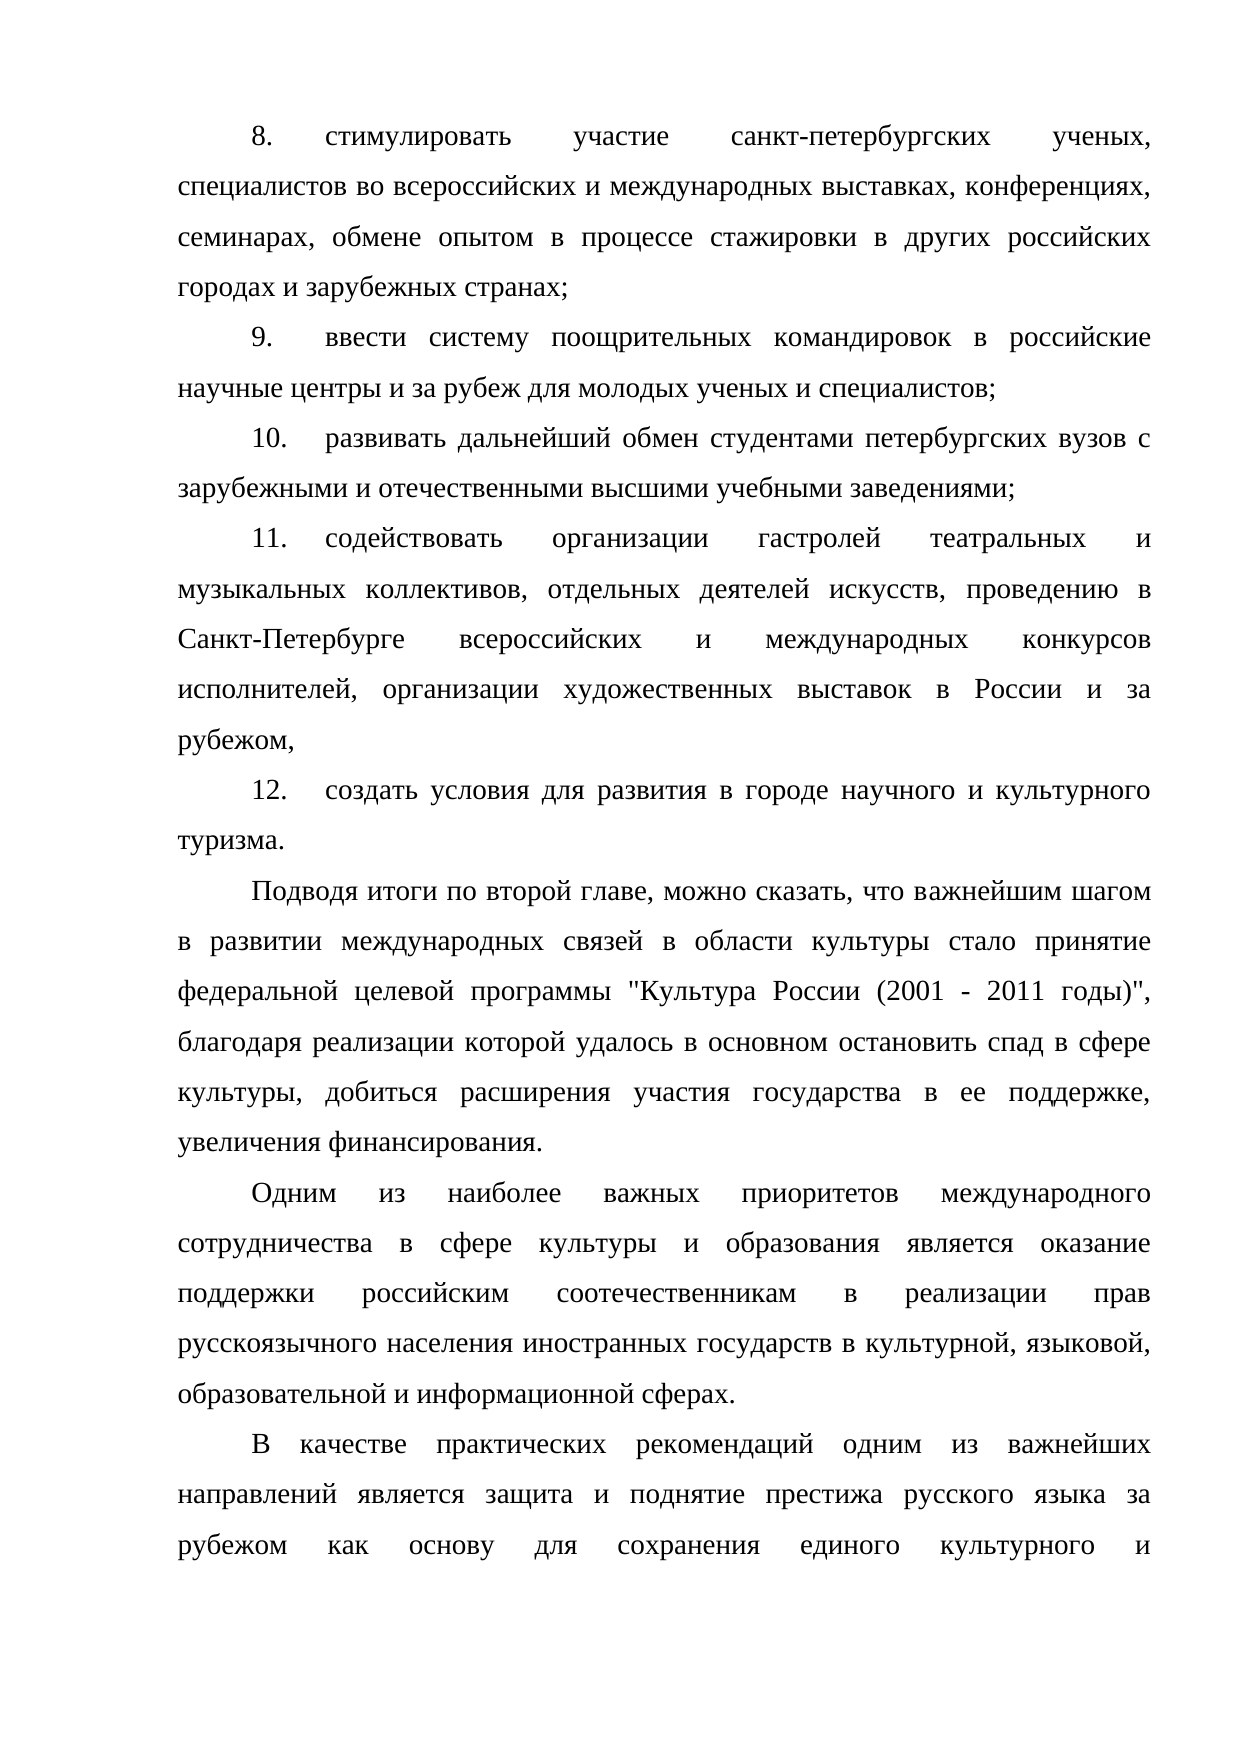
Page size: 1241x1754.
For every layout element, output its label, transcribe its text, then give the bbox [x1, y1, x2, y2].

list содействовать организации гастролей театральных и музыкальных коллективов, отдельных деятелей искусств, проведению в Санкт-Петербурге всероссийских и международных конкурсов исполнителей, организации художественных выставок в России и за рубежом, [177, 521, 1152, 755]
list создать условия для развития в городе научного и культурного туризма. [177, 772, 1152, 856]
list стимулировать участие санкт-петербургских ученых, специалистов во всероссийских и международных выставках, конференциях, семинарах, обмене опытом в процессе стажировки в других российских городах и зарубежных странах; [177, 118, 1152, 303]
text Одним из наиболее важных приоритетов международного сотрудничества в сфере культуры и образования является оказание поддержки российским соотечественникам в реализации прав русскоязычного населения иностранных государств в культурной, языковой, образовательной и информационной сферах. [177, 1175, 1152, 1409]
text Подводя итоги по второй главе, можно сказать, что важнейшим шагом в развитии международных связей в области культуры стало принятие федеральной целевой программы "Культура России (2001 - 2011 годы)", благодаря реализации которой удалось в основном остановить спад в сфере культуры, добиться расширения участия государства в ее поддержке, увеличения финансирования. [177, 873, 1152, 1158]
list развивать дальнейший обмен студентами петербургских вузов с зарубежными и отечественными высшими учебными заведениями; [177, 420, 1152, 504]
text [177, 1426, 1152, 1560]
list ввести систему поощрительных командировок в российские научные центры и за рубеж для молодых ученых и специалистов; [177, 319, 1152, 403]
